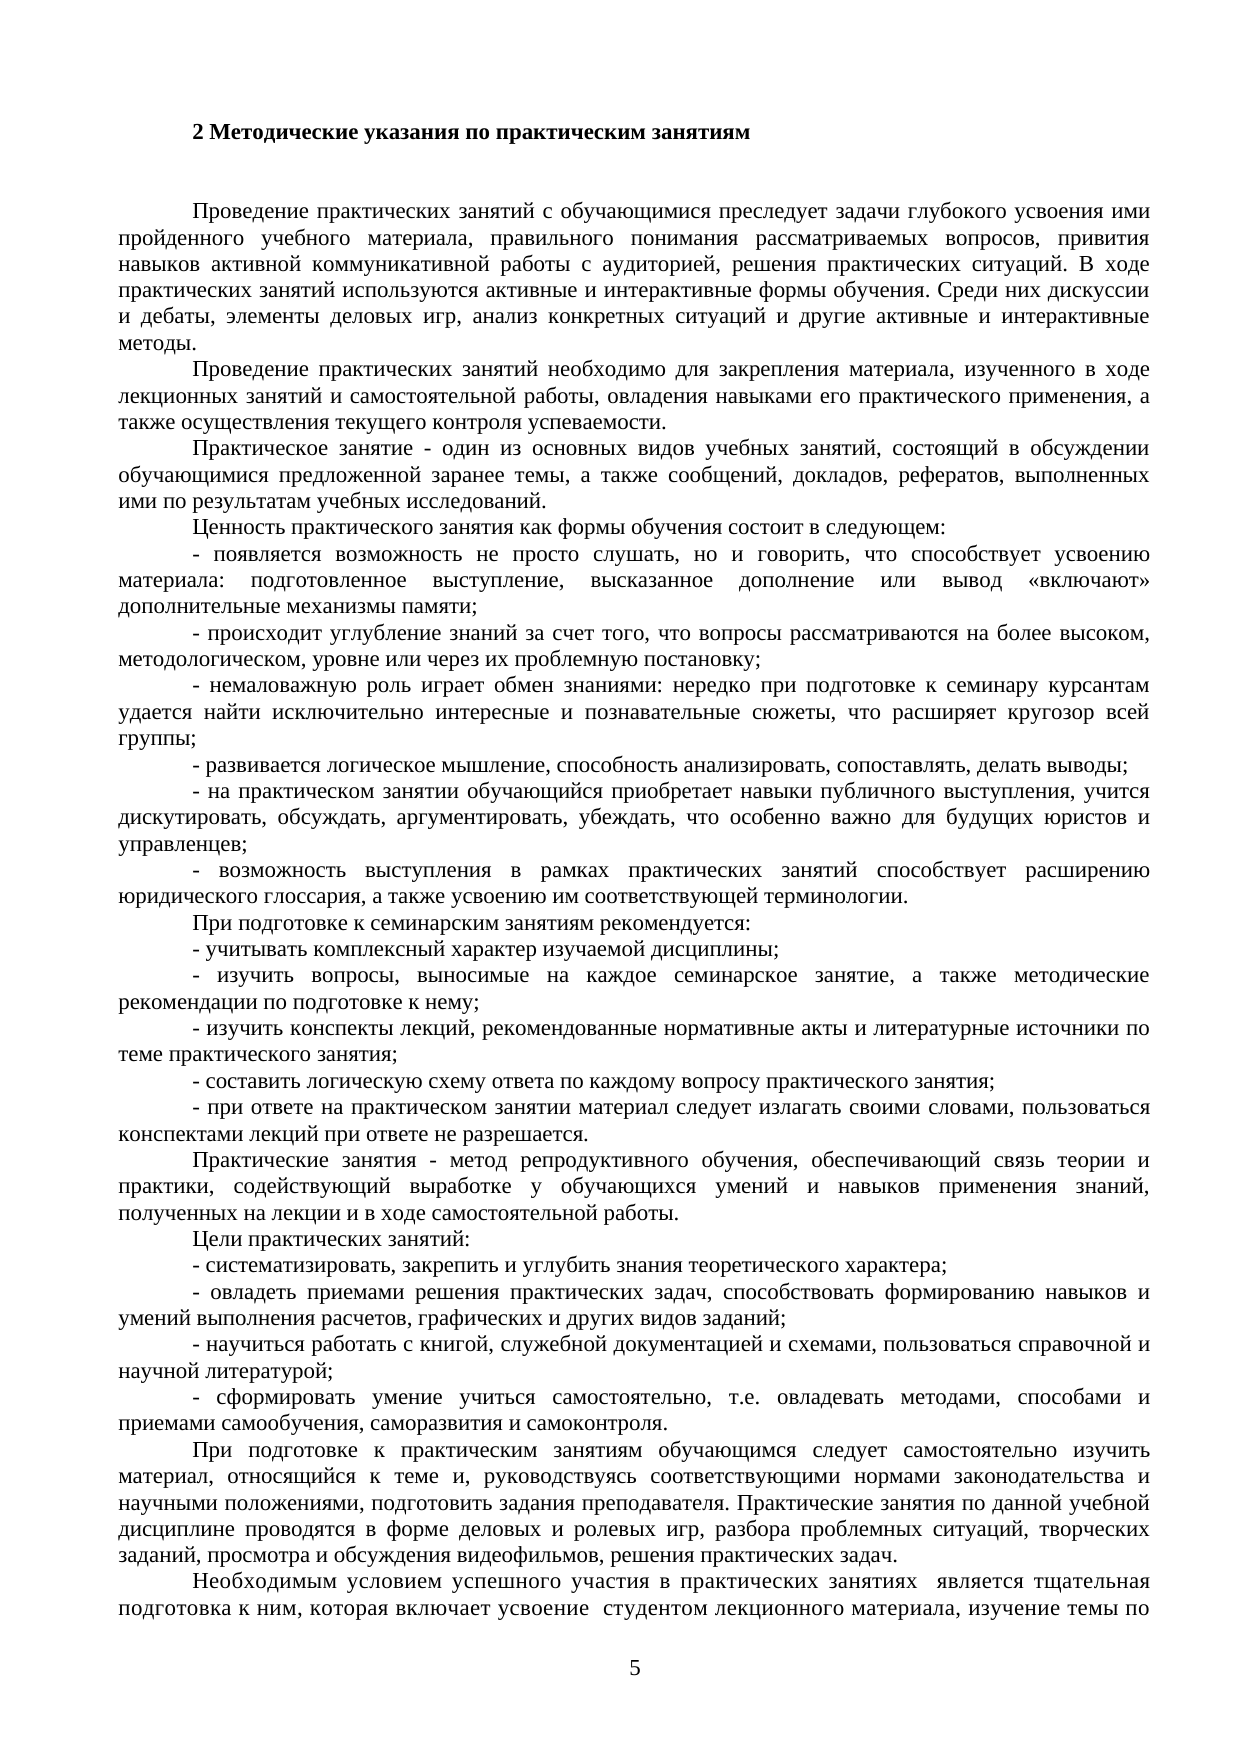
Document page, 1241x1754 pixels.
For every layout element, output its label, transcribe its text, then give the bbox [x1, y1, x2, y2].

text - учитывать комплексный характер изучаемой дисциплины; [118, 935, 1152, 961]
text - овладеть приемами решения практических задач, способствовать формированию навыков и умений выполнения расчетов, графических и других видов заданий; [118, 1278, 1152, 1330]
text Цели практических занятий: [118, 1225, 1152, 1251]
text - научиться работать с книгой, служебной документацией и схемами, пользоваться справочной и научной литературой; [118, 1330, 1152, 1383]
text - немаловажную роль играет обмен знаниями: нередко при подготовке к семинару курсантам удается найти исключительно интересные и познавательные сюжеты, что расширяет кругозор всей группы; [118, 672, 1152, 751]
text - изучить вопросы, выносимые на каждое семинарское занятие, а также методические рекомендации по подготовке к нему; [118, 961, 1152, 1014]
text - составить логическую схему ответа по каждому вопросу практического занятия; [118, 1067, 1152, 1093]
text Проведение практических занятий необходимо для закрепления материала, изученного в ходе лекционных занятий и самостоятельной работы, овладения навыками его практического применения, а также осуществления текущего контроля успеваемости. [118, 355, 1152, 434]
text - при ответе на практическом занятии материал следует излагать своими словами, пользоваться конспектами лекций при ответе не разрешается. [118, 1093, 1152, 1146]
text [118, 1568, 1152, 1620]
text - систематизировать, закрепить и углубить знания теоретического характера; [118, 1251, 1152, 1278]
text - изучить конспекты лекций, рекомендованные нормативные акты и литературные источники по теме практического занятия; [118, 1014, 1152, 1067]
text - на практическом занятии обучающийся приобретает навыки публичного выступления, учится дискутировать, обсуждать, аргументировать, убеждать, что особенно важно для будущих юристов и управленцев; [118, 777, 1152, 856]
text - появляется возможность не просто слушать, но и говорить, что способствует усвоению материала: подготовленное выступление, высказанное дополнение или вывод «включают» дополнительные механизмы памяти; [118, 540, 1152, 619]
text При подготовке к семинарским занятиям рекомендуется: [118, 909, 1152, 935]
text - сформировать умение учиться самостоятельно, т.е. овладевать методами, способами и приемами самообучения, саморазвития и самоконтроля. [118, 1383, 1152, 1436]
text При подготовке к практическим занятиям обучающимся следует самостоятельно изучить материал, относящийся к теме и, руководствуясь соответствующими нормами законодательства и научными положениями, подготовить задания преподавателя. Практические занятия по данной учебной дисциплине проводятся в форме деловых и ролевых игр, разбора проблемных ситуаций, творческих заданий, просмотра и обсуждения видеофильмов, решения практических задач. [118, 1436, 1152, 1568]
text Практические занятия - метод репродуктивного обучения, обеспечивающий связь теории и практики, содействующий выработке у обучающихся умений и навыков применения знаний, полученных на лекции и в ходе самостоятельной работы. [118, 1146, 1152, 1225]
text - возможность выступления в рамках практических занятий способствует расширению юридического глоссария, а также усвоению им соответствующей терминологии. [118, 856, 1152, 909]
text 2 Методические указания по практическим занятиям [118, 118, 1152, 144]
text - происходит углубление знаний за счет того, что вопросы рассматриваются на более высоком, методологическом, уровне или через их проблемную постановку; [118, 619, 1152, 672]
text Проведение практических занятий с обучающимися преследует задачи глубокого усвоения ими пройденного учебного материала, правильного понимания рассматриваемых вопросов, привития навыков активной коммуникативной работы с аудиторией, решения практических ситуаций. В ходе практических занятий используются активные и интерактивные формы обучения. Среди них дискуссии и дебаты, элементы деловых игр, анализ конкретных ситуаций и другие активные и интерактивные методы. [118, 197, 1152, 355]
text Ценность практического занятия как формы обучения состоит в следующем: [118, 513, 1152, 540]
text - развивается логическое мышление, способность анализировать, сопоставлять, делать выводы; [118, 751, 1152, 777]
text Практическое занятие - один из основных видов учебных занятий, состоящий в обсуждении обучающимися предложенной заранее темы, а также сообщений, докладов, рефератов, выполненных ими по результатам учебных исследований. [118, 434, 1152, 513]
